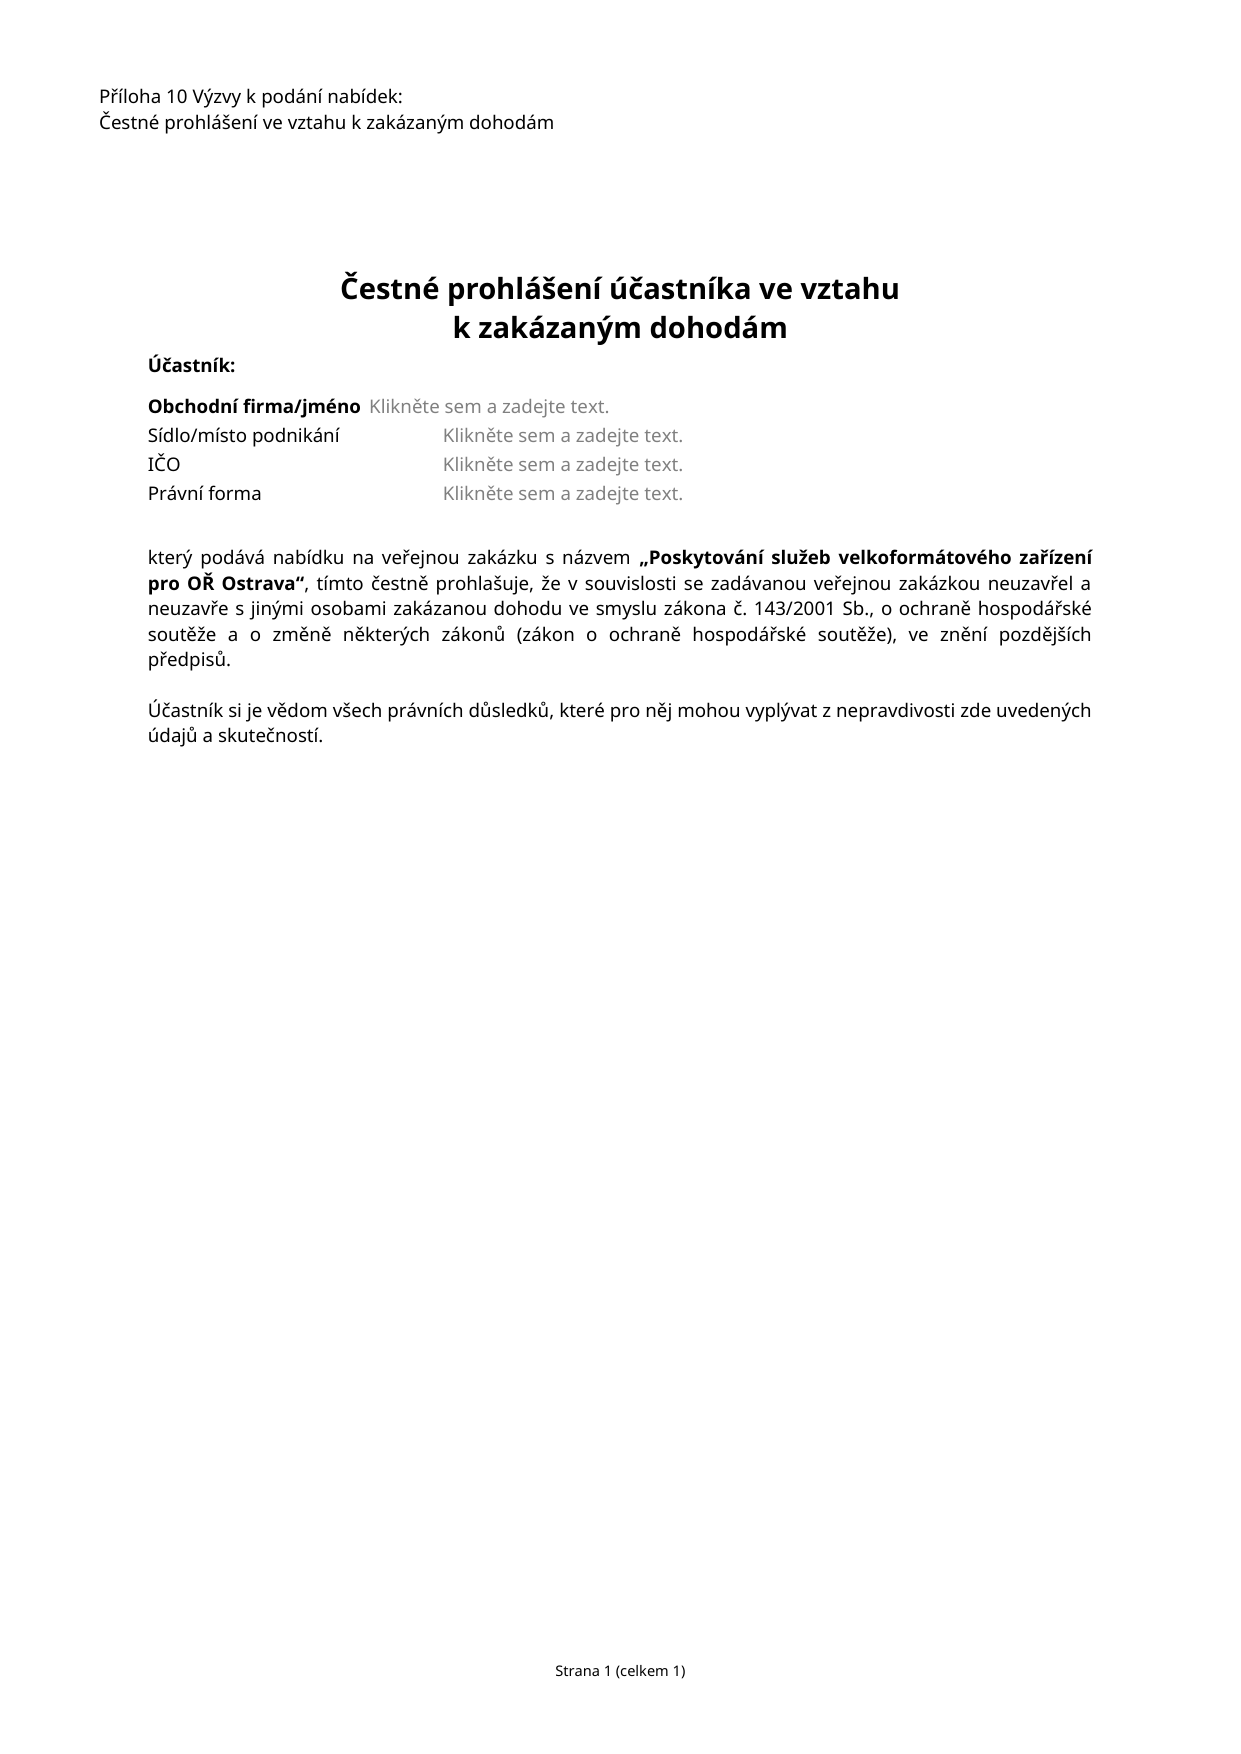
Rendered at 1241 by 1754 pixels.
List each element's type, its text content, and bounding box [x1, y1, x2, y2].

text Sídlo/místo podnikání [148, 420, 1093, 449]
title Čestné prohlášení účastníka ve vztahu [148, 268, 1093, 308]
text k zakázaným dohodám [148, 308, 1093, 347]
text Obchodní firma/jméno [148, 391, 1093, 420]
text Právní forma [148, 478, 1093, 507]
text Účastník: [148, 347, 1093, 378]
text IČO [148, 449, 1093, 478]
text který podává nabídku na veřejnou zakázku s názvem „Poskytování služeb velkoformátového zařízení pro OŘ Ostrava“, tímto čestně prohlašuje, že v souvislosti se zadávanou veřejnou zakázkou neuzavřel a neuzavře s jinými osobami zakázanou dohodu ve smyslu zákona č. 143/2001 Sb., o ochraně hospodářské soutěže a o změně některých zákonů (zákon o ochraně hospodářské soutěže), ve znění pozdějších předpisů. [148, 545, 1093, 672]
text Účastník si je vědom všech právních důsledků, které pro něj mohou vyplývat z nepravdivosti zde uvedených údajů a skutečností. [148, 697, 1093, 748]
